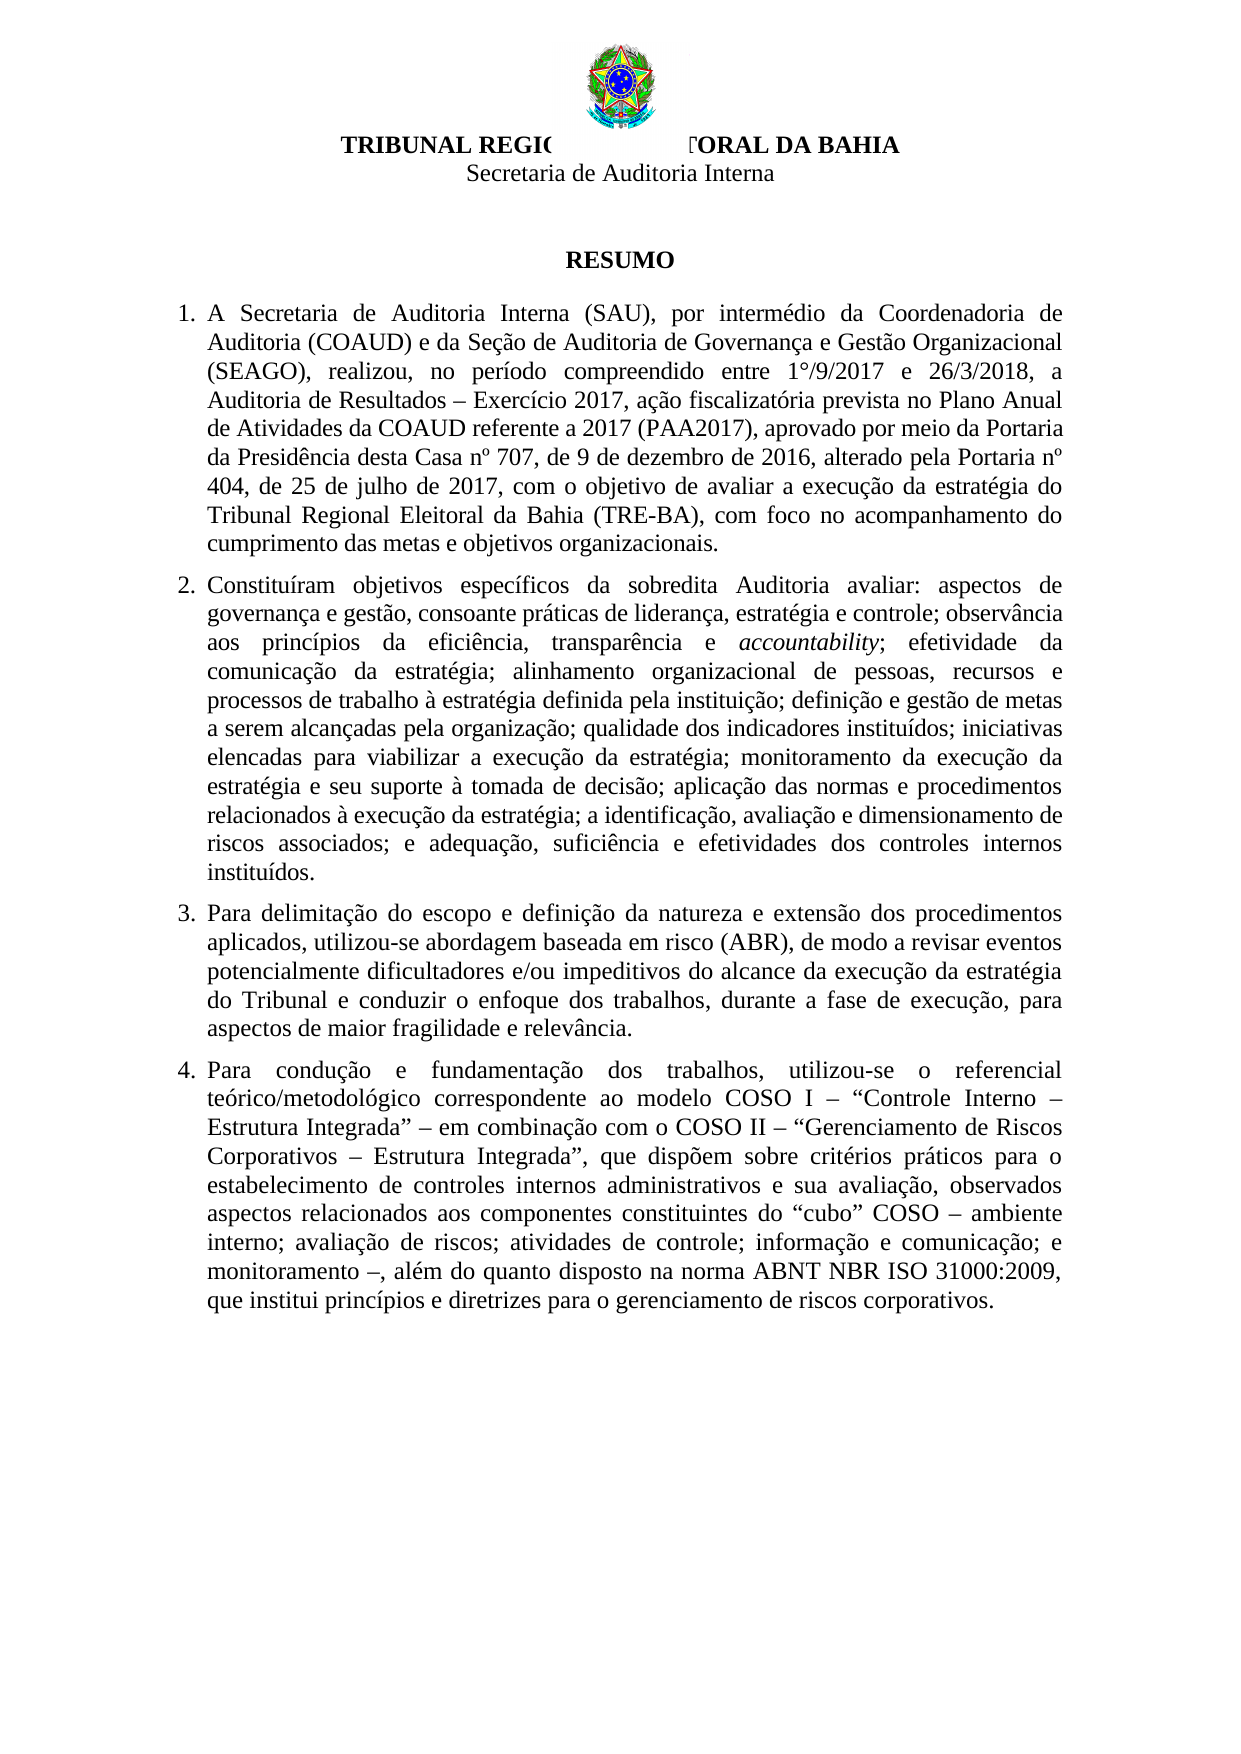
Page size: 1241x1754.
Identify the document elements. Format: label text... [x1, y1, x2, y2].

picture [551, 42, 690, 161]
list RESUMO [177, 245, 1063, 273]
list Para delimitação do escopo e definição da natureza e extensão dos procedimentos aplicados, utilizou-se abordagem baseada em risco (ABR), de modo a revisar eventos potencialmente dificultadores e/ou impeditivos do alcance da execução da estratégia do Tribunal e conduzir o enfoque dos trabalhos, durante a fase de execução, para aspectos de maior fragilidade e relevância. [177, 898, 1063, 1042]
list Constituíram objetivos específicos da sobredita Auditoria avaliar: aspectos de governança e gestão, consoante práticas de liderança, estratégia e controle; observância aos princípios da eficiência, transparência e accountability; efetividade da comunicação da estratégia; alinhamento organizacional de pessoas, recursos e processos de trabalho à estratégia definida pela instituição; definição e gestão de metas a serem alcançadas pela organização; qualidade dos indicadores instituídos; iniciativas elencadas para viabilizar a execução da estratégia; monitoramento da execução da estratégia e seu suporte à tomada de decisão; aplicação das normas e procedimentos relacionados à execução da estratégia; a identificação, avaliação e dimensionamento de riscos associados; e adequação, suficiência e efetividades dos controles internos instituídos. [177, 570, 1063, 886]
list A Secretaria de Auditoria Interna (SAU), por intermédio da Coordenadoria de Auditoria (COAUD) e da Seção de Auditoria de Governança e Gestão Organizacional (SEAGO), realizou, no período compreendido entre 1°/9/2017 e 26/3/2018, a Auditoria de Resultados – Exercício 2017, ação fiscalizatória prevista no Plano Anual de Atividades da COAUD referente a 2017 (PAA2017), aprovado por meio da Portaria da Presidência desta Casa nº 707, de 9 de dezembro de 2016, alterado pela Portaria nº 404, de 25 de julho de 2017, com o objetivo de avaliar a execução da estratégia do Tribunal Regional Eleitoral da Bahia (TRE-BA), com foco no acompanhamento do cumprimento das metas e objetivos organizacionais. [177, 298, 1063, 557]
list Para condução e fundamentação dos trabalhos, utilizou-se o referencial teórico/metodológico correspondente ao modelo COSO I – “Controle Interno – Estrutura Integrada” – em combinação com o COSO II – “Gerenciamento de Riscos Corporativos – Estrutura Integrada”, que dispõem sobre critérios práticos para o estabelecimento de controles internos administrativos e sua avaliação, observados aspectos relacionados aos componentes constituintes do “cubo” COSO – ambiente interno; avaliação de riscos; atividades de controle; informação e comunicação; e monitoramento –, além do quanto disposto na norma ABNT NBR ISO 31000:2009, que institui princípios e diretrizes para o gerenciamento de riscos corporativos. [177, 1055, 1063, 1313]
